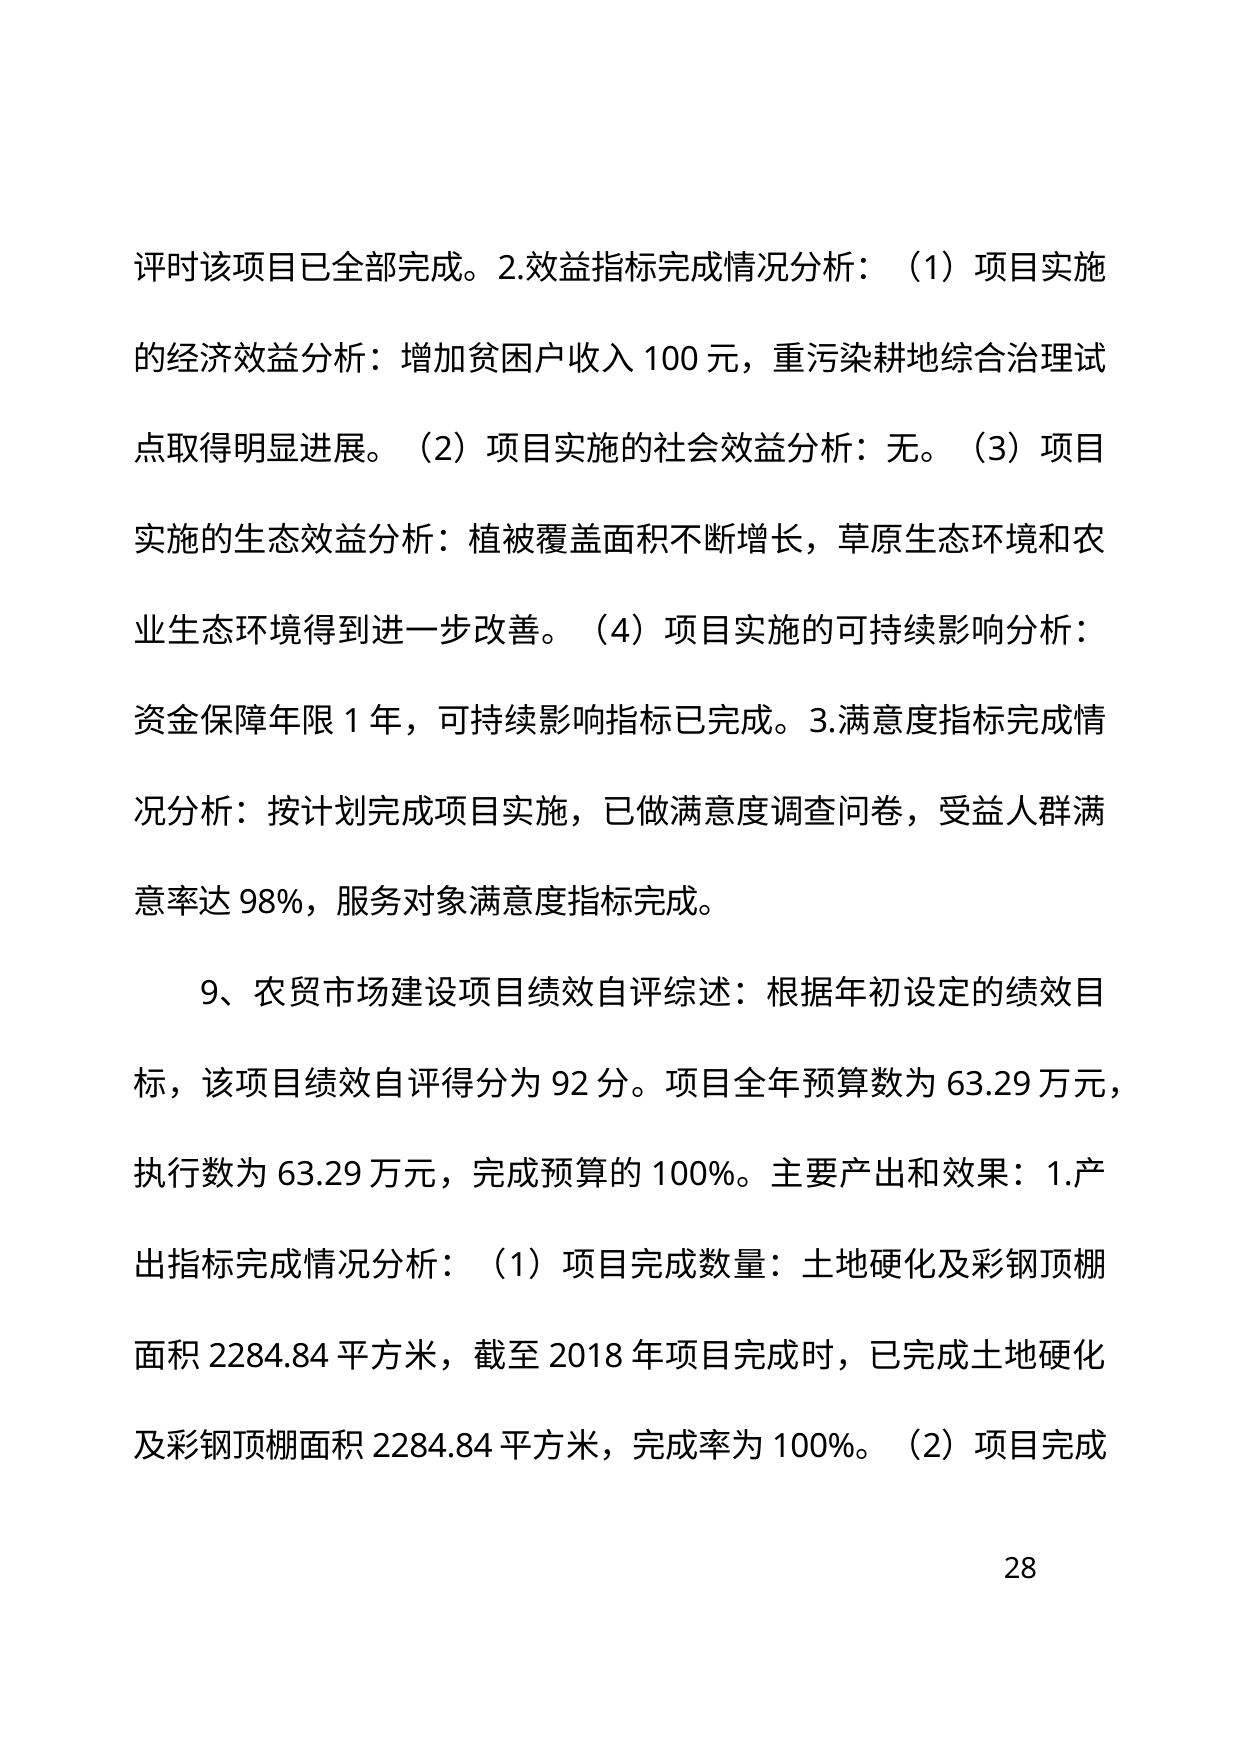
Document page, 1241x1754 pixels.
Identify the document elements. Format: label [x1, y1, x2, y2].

text [133, 945, 1107, 1489]
text [133, 220, 1107, 945]
